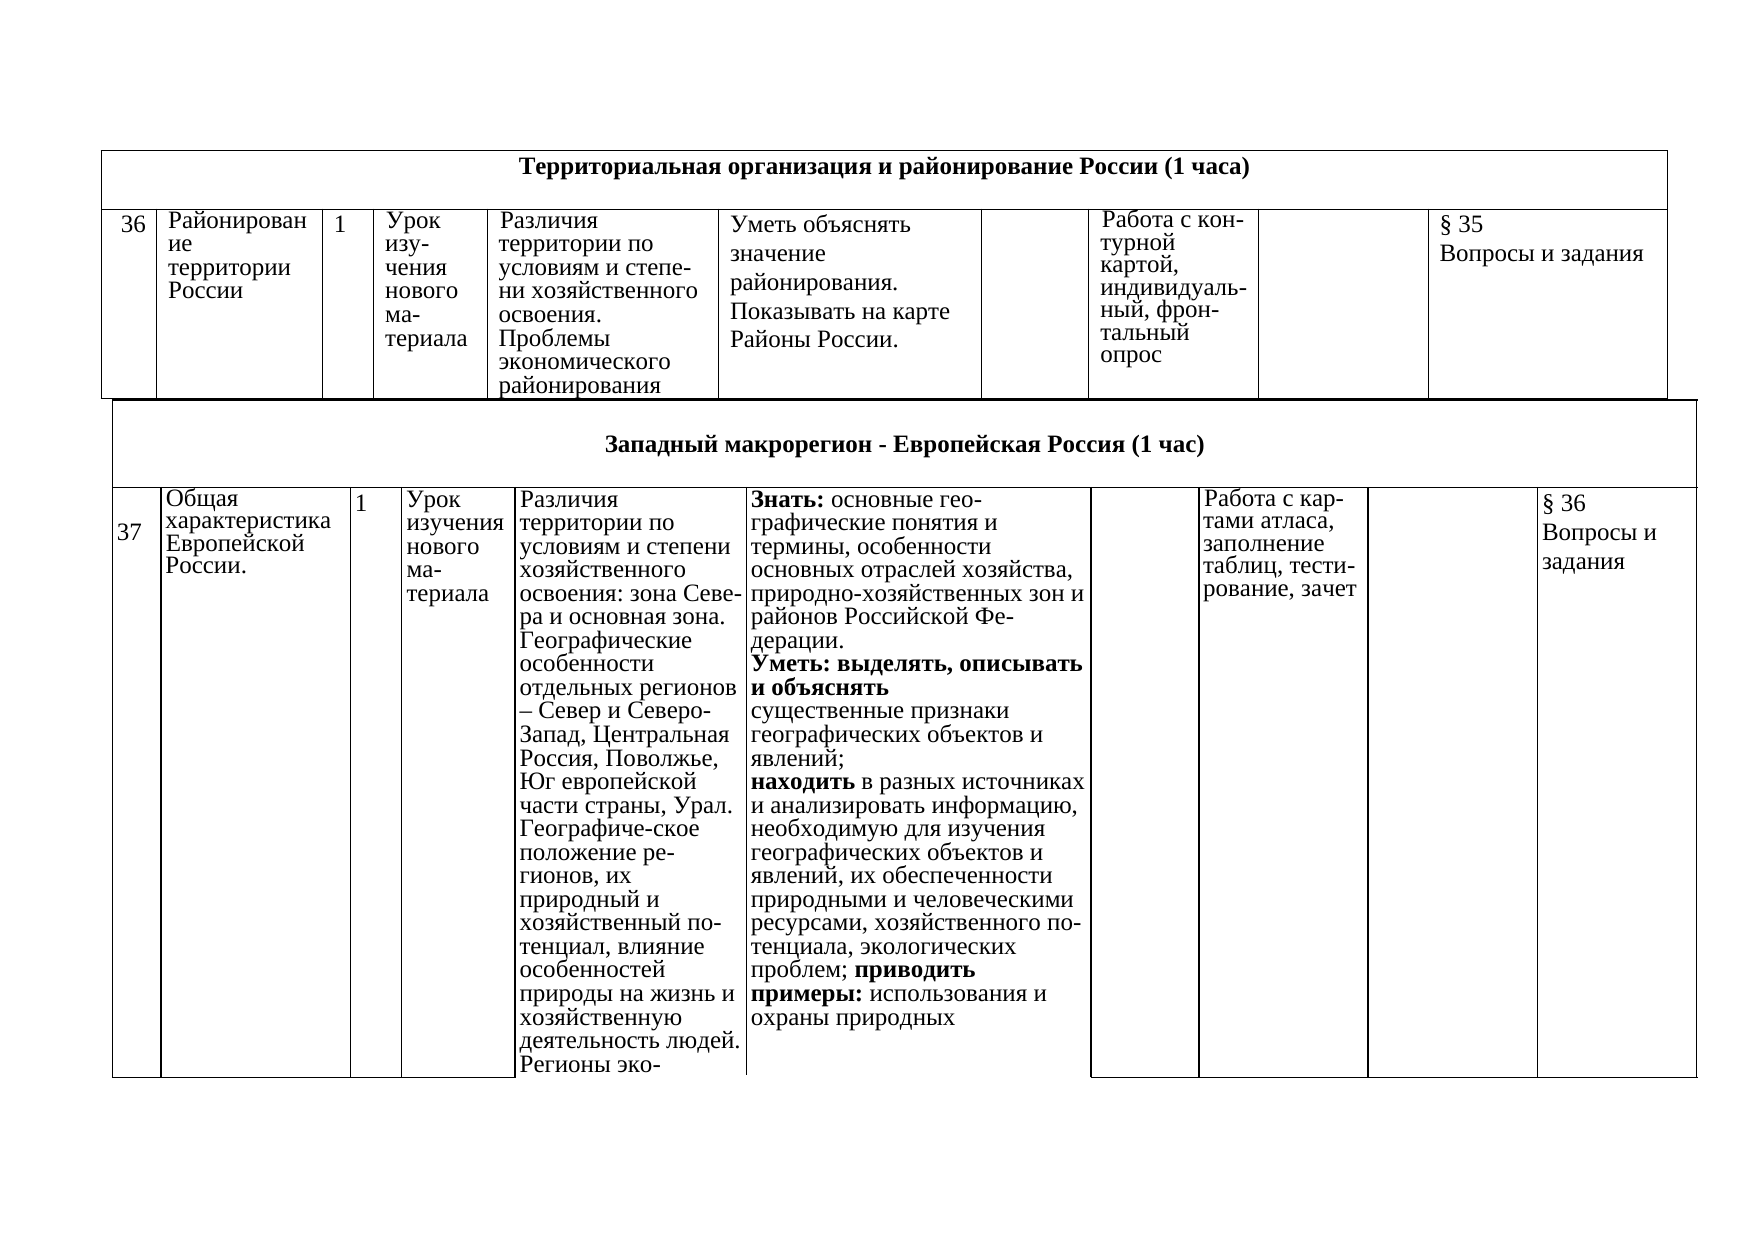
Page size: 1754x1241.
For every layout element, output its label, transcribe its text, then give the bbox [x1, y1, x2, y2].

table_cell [1538, 488, 1696, 1077]
table_header Западный макрорегион - Европейская Россия (1 час) [113, 401, 1696, 487]
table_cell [162, 488, 350, 1077]
table_cell 1 [351, 488, 401, 1077]
table_cell [1259, 210, 1428, 398]
table_cell Различия территории по условиям и степени хозяйственного освоения. Проблемы экономического районирования [488, 210, 718, 398]
table_cell Урок изучения нового материала [374, 210, 487, 398]
table_cell 1 [323, 210, 373, 398]
table_cell Работа с контурной картой, индивидуальный, фронтальный опрос [1089, 210, 1258, 398]
table_cell § 35 Вопросы и задания [1429, 210, 1667, 398]
table_cell 36 [102, 210, 156, 398]
table_cell [1092, 488, 1198, 1077]
table_cell Территориальная организация и районирование России (1 часа) [102, 151, 1667, 208]
table_cell [1369, 488, 1537, 1077]
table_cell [1200, 488, 1367, 1077]
table_cell 37 [113, 488, 160, 1077]
table_cell Районирование территории России [157, 210, 322, 398]
table_cell Уметь объяснять значение районирования. Показывать на карте Районы России. [719, 210, 981, 398]
table_cell [982, 210, 1088, 398]
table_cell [516, 488, 746, 1077]
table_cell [402, 488, 514, 1077]
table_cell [746, 488, 1090, 1077]
